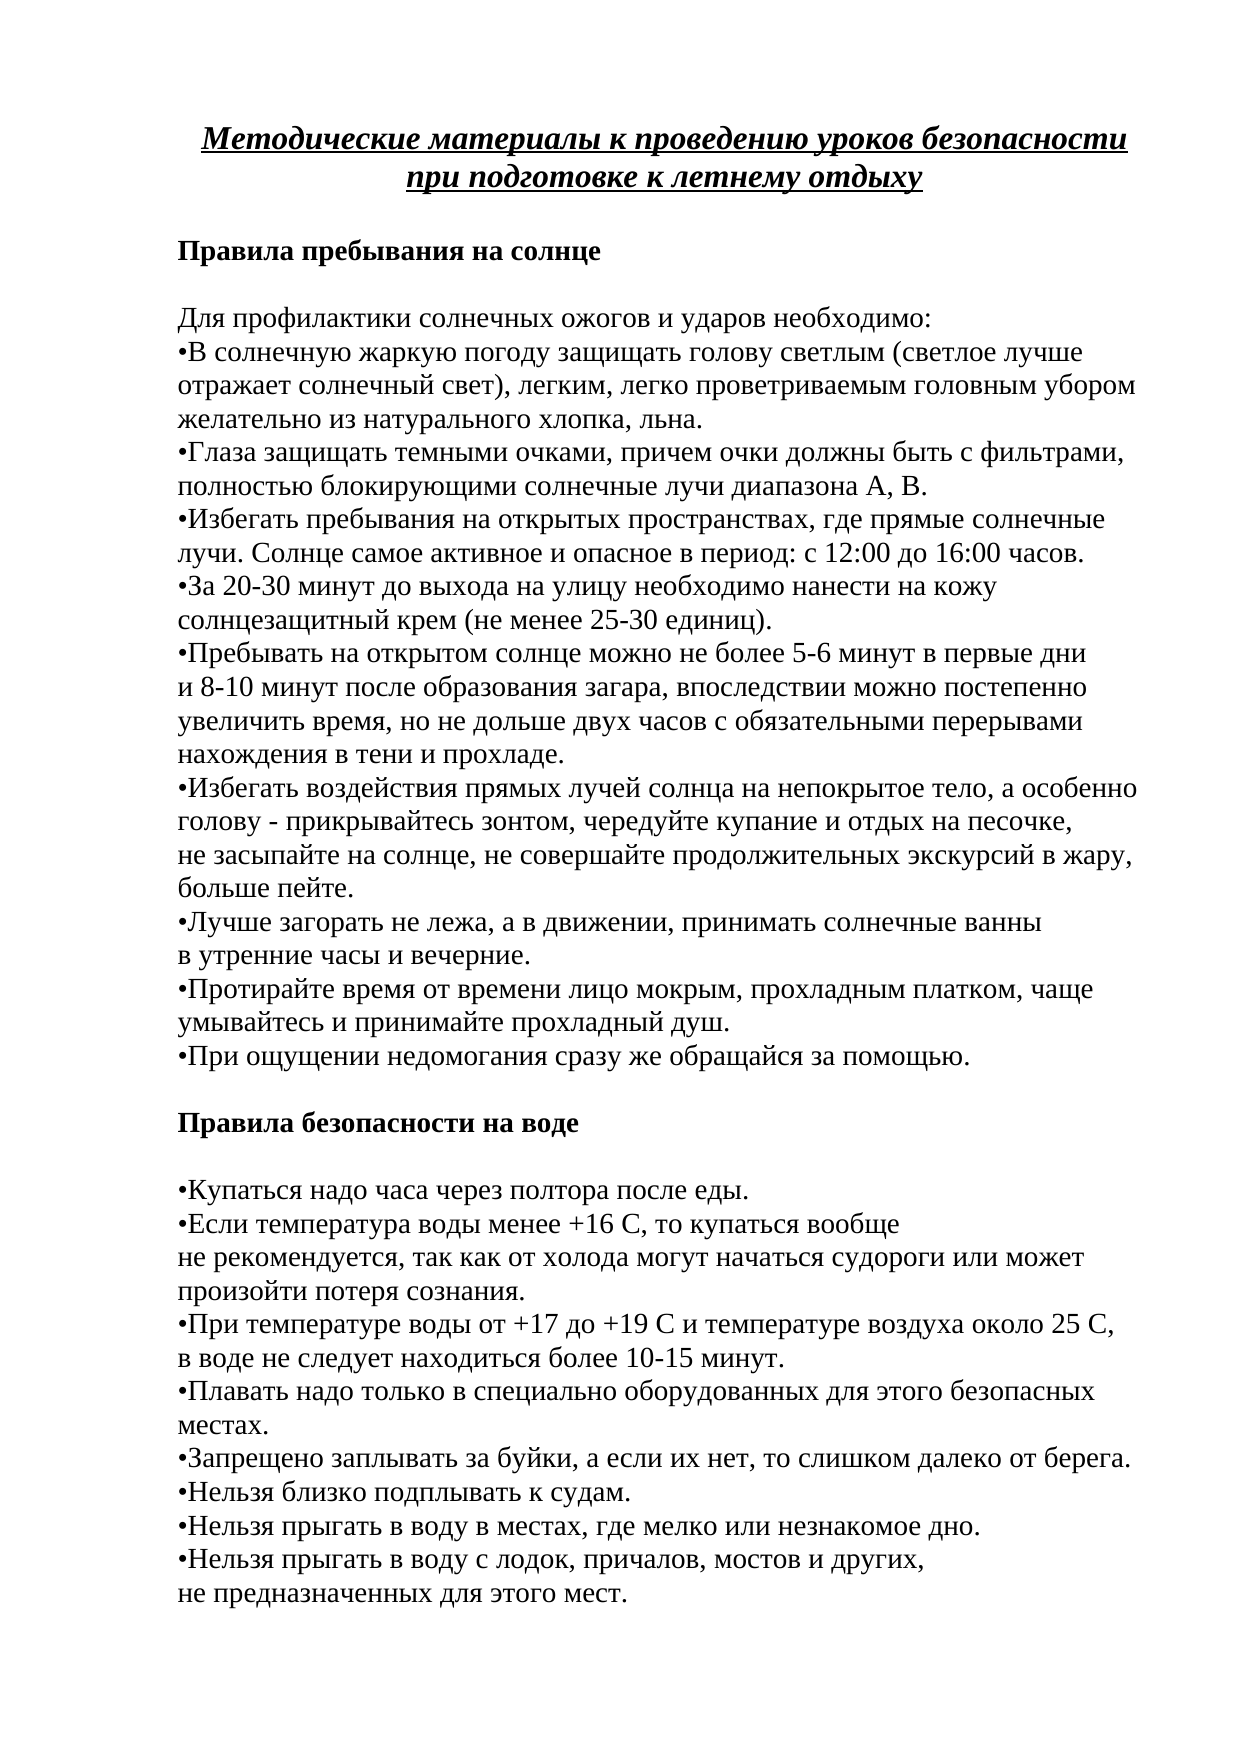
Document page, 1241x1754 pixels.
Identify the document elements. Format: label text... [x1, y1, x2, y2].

text увеличить время, но не дольше двух часов с обязательными перерывами [177, 703, 1152, 736]
text лучи. Солнце самое активное и опасное в период: с 12:00 до 16:00 часов. [177, 535, 1152, 568]
text больше пейте. [177, 870, 1152, 904]
text нахождения в тени и прохладе. [177, 736, 1152, 770]
text не рекомендуется, так как от холода могут начаться судороги или может [177, 1239, 1152, 1273]
text солнцезащитный крем (не менее 25-30 единиц). [177, 602, 1152, 636]
text •Пребывать на открытом солнце можно не более 5-6 минут в первые дни [177, 636, 1152, 669]
text местах. [177, 1407, 1152, 1441]
text Правила безопасности на воде [177, 1105, 1152, 1139]
text полностью блокирующими солнечные лучи диапазона А, В. [177, 468, 1152, 501]
text желательно из натурального хлопка, льна. [177, 401, 1152, 434]
text •За 20-30 минут до выхода на улицу необходимо нанести на кожу [177, 568, 1152, 602]
text отражает солнечный свет), легким, легко проветриваемым головным убором [177, 367, 1152, 401]
text •В солнечную жаркую погоду защищать голову светлым (светлое лучше [177, 334, 1152, 367]
text не засыпайте на солнце, не совершайте продолжительных экскурсий в жару, [177, 837, 1152, 870]
text •Плавать надо только в специально оборудованных для этого безопасных [177, 1373, 1152, 1407]
text •Избегать воздействия прямых лучей солнца на непокрытое тело, а особенно [177, 770, 1152, 803]
text Для профилактики солнечных ожогов и ударов необходимо: [177, 300, 1152, 334]
text в воде не следует находиться более 10-15 минут. [177, 1340, 1152, 1373]
text в утренние часы и вечерние. [177, 937, 1152, 971]
text не предназначенных для этого мест. [177, 1575, 1152, 1608]
text •При ощущении недомогания сразу же обращайся за помощью. [177, 1038, 1152, 1072]
text •Лучше загорать не лежа, а в движении, принимать солнечные ванны [177, 904, 1152, 937]
text голову - прикрывайтесь зонтом, чередуйте купание и отдых на песочке, [177, 803, 1152, 837]
text произойти потеря сознания. [177, 1273, 1152, 1306]
text •При температуре воды от +17 до +19 С и температуре воздуха около 25 С, [177, 1306, 1152, 1340]
text •Нельзя прыгать в воду в местах, где мелко или незнакомое дно. [177, 1508, 1152, 1541]
text •Нельзя близко подплывать к судам. [177, 1474, 1152, 1508]
text •Глаза защищать темными очками, причем очки должны быть с фильтрами, [177, 434, 1152, 468]
text Правила пребывания на солнце [177, 233, 1152, 267]
text •Купаться надо часа через полтора после еды. [177, 1172, 1152, 1206]
text •Избегать пребывания на открытых пространствах, где прямые солнечные [177, 501, 1152, 535]
text Методические материалы к проведению уроков безопасности [177, 118, 1152, 156]
text умывайтесь и принимайте прохладный душ. [177, 1004, 1152, 1038]
text •Протирайте время от времени лицо мокрым, прохладным платком, чаще [177, 971, 1152, 1004]
text •Нельзя прыгать в воду с лодок, причалов, мостов и других, [177, 1541, 1152, 1575]
text и 8-10 минут после образования загара, впоследствии можно постепенно [177, 669, 1152, 703]
text при подготовке к летнему отдыху [177, 156, 1152, 195]
text •Запрещено заплывать за буйки, а если их нет, то слишком далеко от берега. [177, 1441, 1152, 1474]
text •Если температура воды менее +16 С, то купаться вообще [177, 1206, 1152, 1239]
